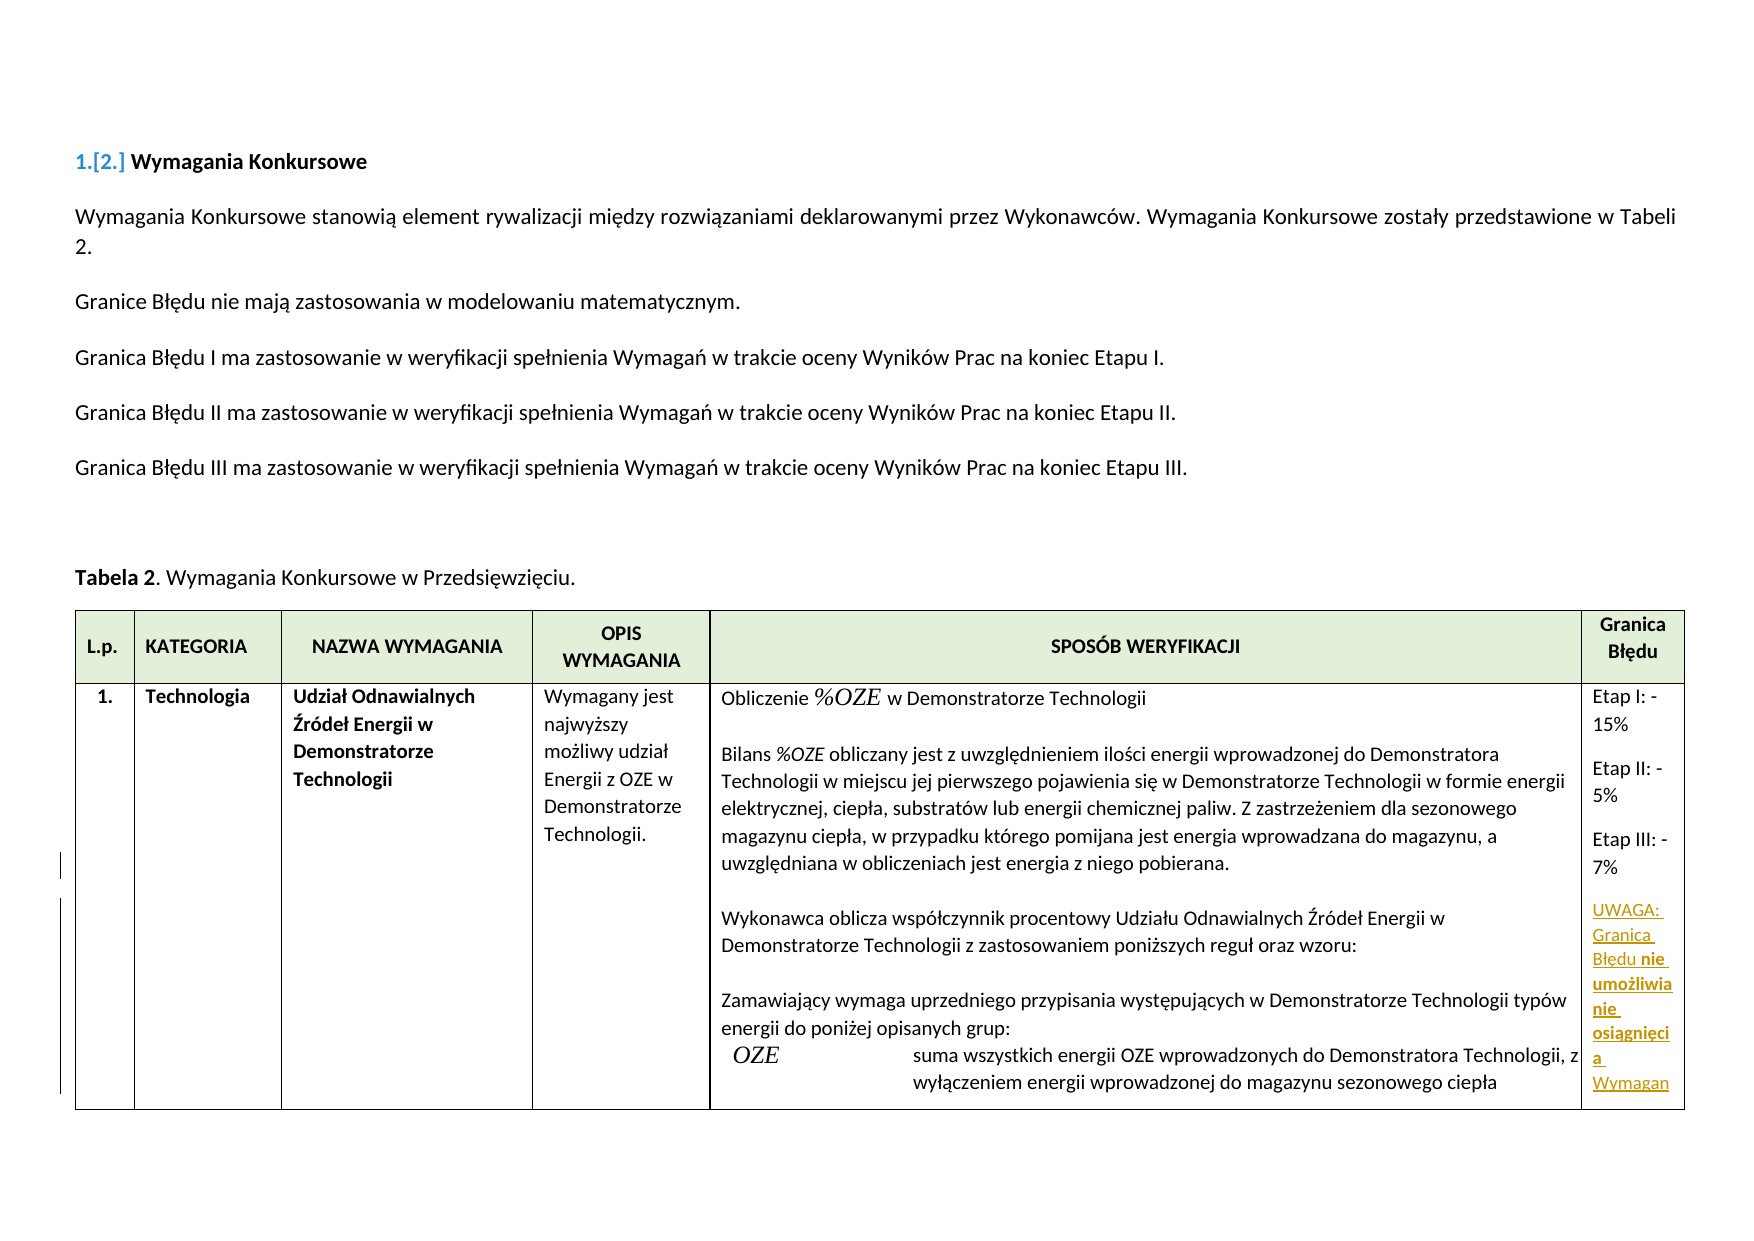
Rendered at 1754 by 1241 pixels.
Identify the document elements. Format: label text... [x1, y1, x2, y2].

table_header Granica Błędu [1582, 611, 1684, 683]
text Tabela 2. Wymagania Konkursowe w Przedsięwzięciu. [75, 563, 1679, 591]
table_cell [282, 684, 532, 1109]
text Wymagania Konkursowe stanowią element rywalizacji między rozwiązaniami deklarowanymi przez Wykonawców. Wymagania Konkursowe zostały przedstawione w Tabeli 2. [75, 202, 1679, 260]
table_cell 1. [76, 684, 134, 1109]
table_cell Technologia [135, 684, 281, 1109]
text Granica Błędu III ma zastosowanie w weryfikacji spełnienia Wymagań w trakcie oceny Wyników Prac na koniec Etapu III. [75, 453, 1679, 481]
table_header KATEGORIA [135, 611, 281, 683]
table_header NAZWA WYMAGANIA [282, 611, 532, 683]
text Granica Błędu I ma zastosowanie w weryfikacji spełnienia Wymagań w trakcie oceny Wyników Prac na koniec Etapu I. [75, 343, 1679, 371]
text Granice Błędu nie mają zastosowania w modelowaniu matematycznym. [75, 287, 1679, 315]
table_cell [533, 684, 709, 1109]
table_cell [711, 684, 1581, 1109]
table_header OPIS WYMAGANIA [533, 611, 709, 683]
table_header SPOSÓB WERYFIKACJI [711, 611, 1581, 683]
subtitle Wymagania Konkursowe [75, 147, 1679, 175]
table_header L.p. [76, 611, 134, 683]
text Granica Błędu II ma zastosowanie w weryfikacji spełnienia Wymagań w trakcie oceny Wyników Prac na koniec Etapu II. [75, 398, 1679, 426]
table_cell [1582, 684, 1684, 1109]
